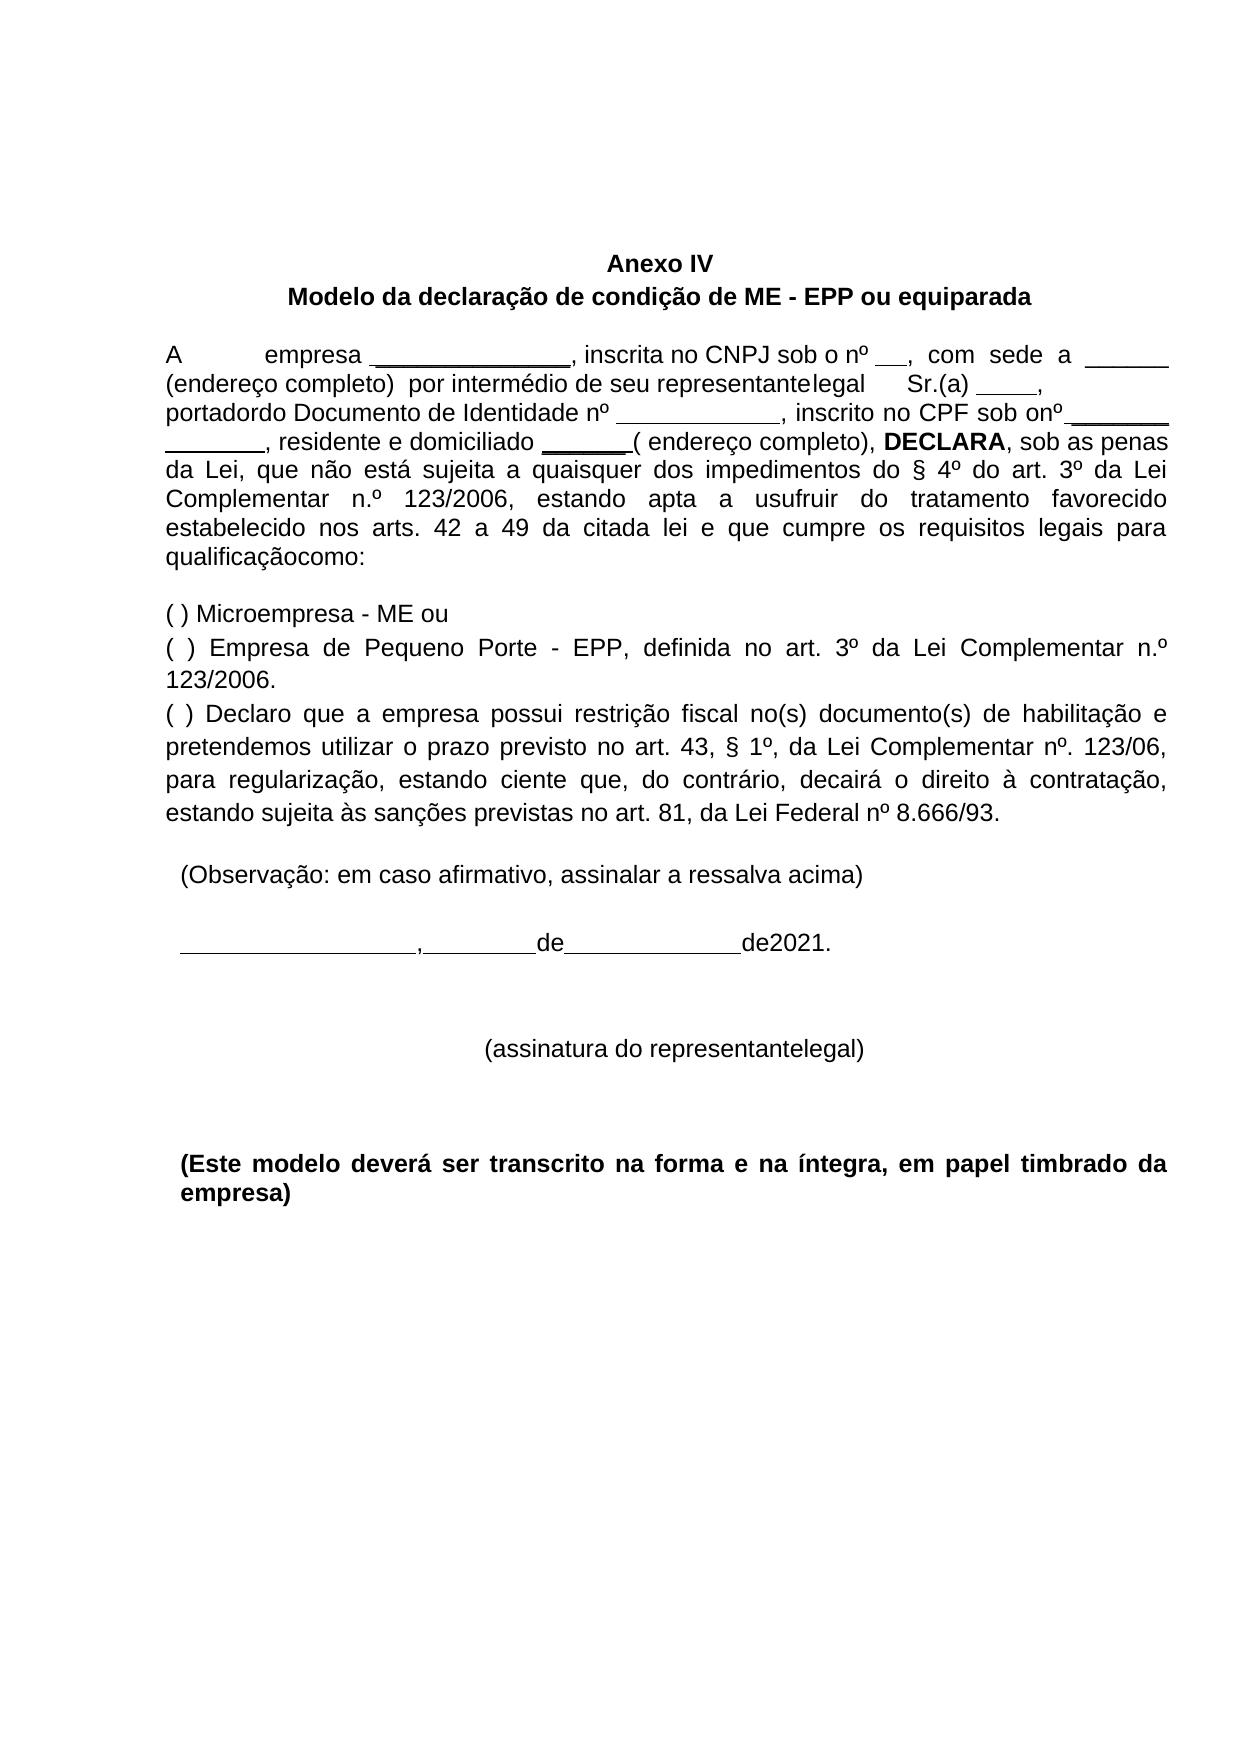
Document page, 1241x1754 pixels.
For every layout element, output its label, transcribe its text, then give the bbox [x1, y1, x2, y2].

text Modelo da declaração de condição de ME - EPP ou equiparada [136, 282, 1184, 311]
text , de de2021. [180, 928, 1169, 956]
text ( ) Microempresa - ME ou [165, 599, 1169, 628]
text (assinatura do representantelegal) [180, 1034, 1169, 1062]
text (Observação: em caso afirmativo, assinalar a ressalva acima) [180, 860, 1169, 888]
text A empresa ______________, inscrita no CNPJ sob o nº , com sede a ______ (endereço completo) por intermédio de seu representante legal Sr.(a) , portadordo Documento de Identidade nº , inscrito no CPF sob onº _______ , residente e domiciliado ______ ( endereço completo), DECLARA, sob as penas da Lei, que não está sujeita a quaisquer dos impedimentos do § 4º do art. 3º da Lei Complementar n.º 123/2006, estando apta a usufruir do tratamento favorecido estabelecido nos arts. 42 a 49 da citada lei e que cumpre os requisitos legais para qualificaçãocomo: [165, 340, 1169, 570]
text Anexo IV [136, 249, 1184, 278]
text ( ) Empresa de Pequeno Porte - EPP, definida no art. 3º da Lei Complementar n.º 123/2006. [165, 632, 1169, 694]
text ( ) Declaro que a empresa possui restrição fiscal no(s) documento(s) de habilitação e pretendemos utilizar o prazo previsto no art. 43, § 1º, da Lei Complementar nº. 123/06, para regularização, estando ciente que, do contrário, decairá o direito à contratação, estando sujeita às sanções previstas no art. 81, da Lei Federal nº 8.666/93. [165, 699, 1169, 826]
text (Este modelo deverá ser transcrito na forma e na íntegra, em papel timbrado da empresa) [180, 1149, 1169, 1206]
